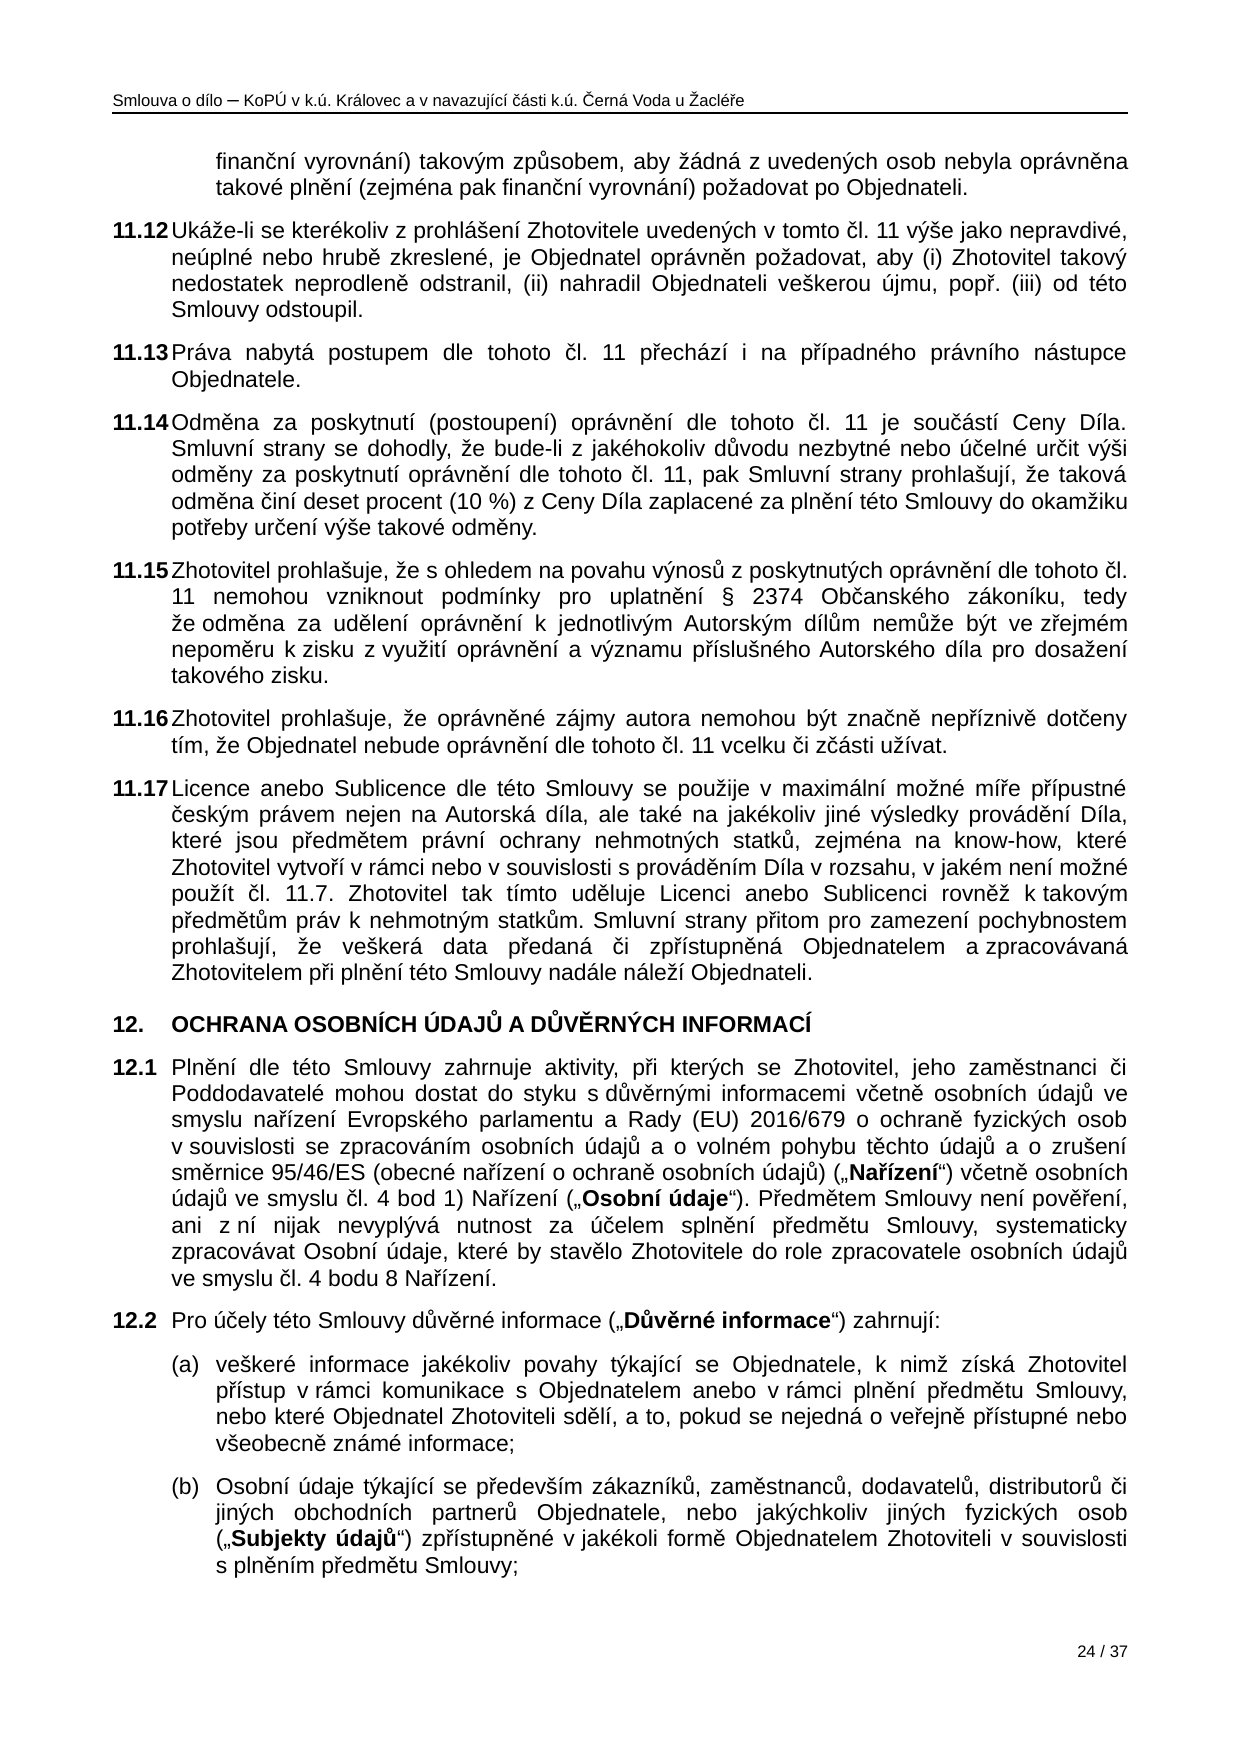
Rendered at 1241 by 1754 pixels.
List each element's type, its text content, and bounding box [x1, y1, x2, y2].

text Ochrana osobních údajů a Důvěrných informací [112, 1011, 1128, 1037]
text Zhotovitel prohlašuje, že oprávněné zájmy autora nemohou být značně nepříznivě dotčeny tím, že Objednatel nebude oprávnění dle tohoto čl. 11 vcelku či zčásti užívat. [112, 705, 1128, 758]
text Práva nabytá postupem dle tohoto čl. 11 přechází i na případného právního nástupce Objednatele. [112, 339, 1128, 392]
text Pro účely této Smlouvy důvěrné informace („Důvěrné informace“) zahrnují: [112, 1307, 1128, 1334]
text Ukáže-li se kterékoliv z prohlášení Zhotovitele uvedených v tomto čl. 11 výše jako nepravdivé, neúplné nebo hrubě zkreslené, je Objednatel oprávněn požadovat, aby (i) Zhotovitel takový nedostatek neprodleně odstranil, (ii) nahradil Objednateli veškerou újmu, popř. (iii) od této Smlouvy odstoupil. [112, 217, 1128, 322]
list veškeré informace jakékoliv povahy týkající se Objednatele, k nimž získá Zhotovitel přístup v rámci komunikace s Objednatelem anebo v rámci plnění předmětu Smlouvy, nebo které Objednatel Zhotoviteli sdělí, a to, pokud se nejedná o veřejně přístupné nebo všeobecně známé informace; [171, 1351, 1128, 1456]
text Plnění dle této Smlouvy zahrnuje aktivity, při kterých se Zhotovitel, jeho zaměstnanci či Poddodavatelé mohou dostat do styku s důvěrnými informacemi včetně osobních údajů ve smyslu nařízení Evropského parlamentu a Rady (EU) 2016/679 o ochraně fyzických osob v souvislosti se zpracováním osobních údajů a o volném pohybu těchto údajů a o zrušení směrnice 95/46/ES (obecné nařízení o ochraně osobních údajů) („Nařízení“) včetně osobních údajů ve smyslu čl. 4 bod 1) Nařízení („Osobní údaje“). Předmětem Smlouvy není pověření, ani z ní nijak nevyplývá nutnost za účelem splnění předmětu Smlouvy, systematicky zpracovávat Osobní údaje, které by stavělo Zhotovitele do role zpracovatele osobních údajů ve smyslu čl. 4 bodu 8 Nařízení. [112, 1054, 1128, 1291]
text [171, 148, 1128, 200]
text Zhotovitel prohlašuje, že s ohledem na povahu výnosů z poskytnutých oprávnění dle tohoto čl. 11 nemohou vzniknout podmínky pro uplatnění § 2374 Občanského zákoníku, tedy že odměna za udělení oprávnění k jednotlivým Autorským dílům nemůže být ve zřejmém nepoměru k zisku z využití oprávnění a významu příslušného Autorského díla pro dosažení takového zisku. [112, 557, 1128, 689]
text Osobní údaje týkající se především zákazníků, zaměstnanců, dodavatelů, distributorů či jiných obchodních partnerů Objednatele, nebo jakýchkoliv jiných fyzických osob („Subjekty údajů“) zpřístupněné v jakékoli formě Objednatelem Zhotoviteli v souvislosti s plněním předmětu Smlouvy; [171, 1473, 1128, 1578]
text Odměna za poskytnutí (postoupení) oprávnění dle tohoto čl. 11 je součástí Ceny Díla. Smluvní strany se dohodly, že bude-li z jakéhokoliv důvodu nezbytné nebo účelné určit výši odměny za poskytnutí oprávnění dle tohoto čl. 11, pak Smluvní strany prohlašují, že taková odměna činí deset procent (10 %) z Ceny Díla zaplacené za plnění této Smlouvy do okamžiku potřeby určení výše takové odměny. [112, 408, 1128, 540]
text Licence anebo Sublicence dle této Smlouvy se použije v maximální možné míře přípustné českým právem nejen na Autorská díla, ale také na jakékoliv jiné výsledky provádění Díla, které jsou předmětem právní ochrany nehmotných statků, zejména na know-how, které Zhotovitel vytvoří v rámci nebo v souvislosti s prováděním Díla v rozsahu, v jakém není možné použít čl. 11.7. Zhotovitel tak tímto uděluje Licenci anebo Sublicenci rovněž k takovým předmětům práv k nehmotným statkům. Smluvní strany přitom pro zamezení pochybnostem prohlašují, že veškerá data předaná či zpřístupněná Objednatelem a zpracovávaná Zhotovitelem při plnění této Smlouvy nadále náleží Objednateli. [112, 775, 1128, 986]
